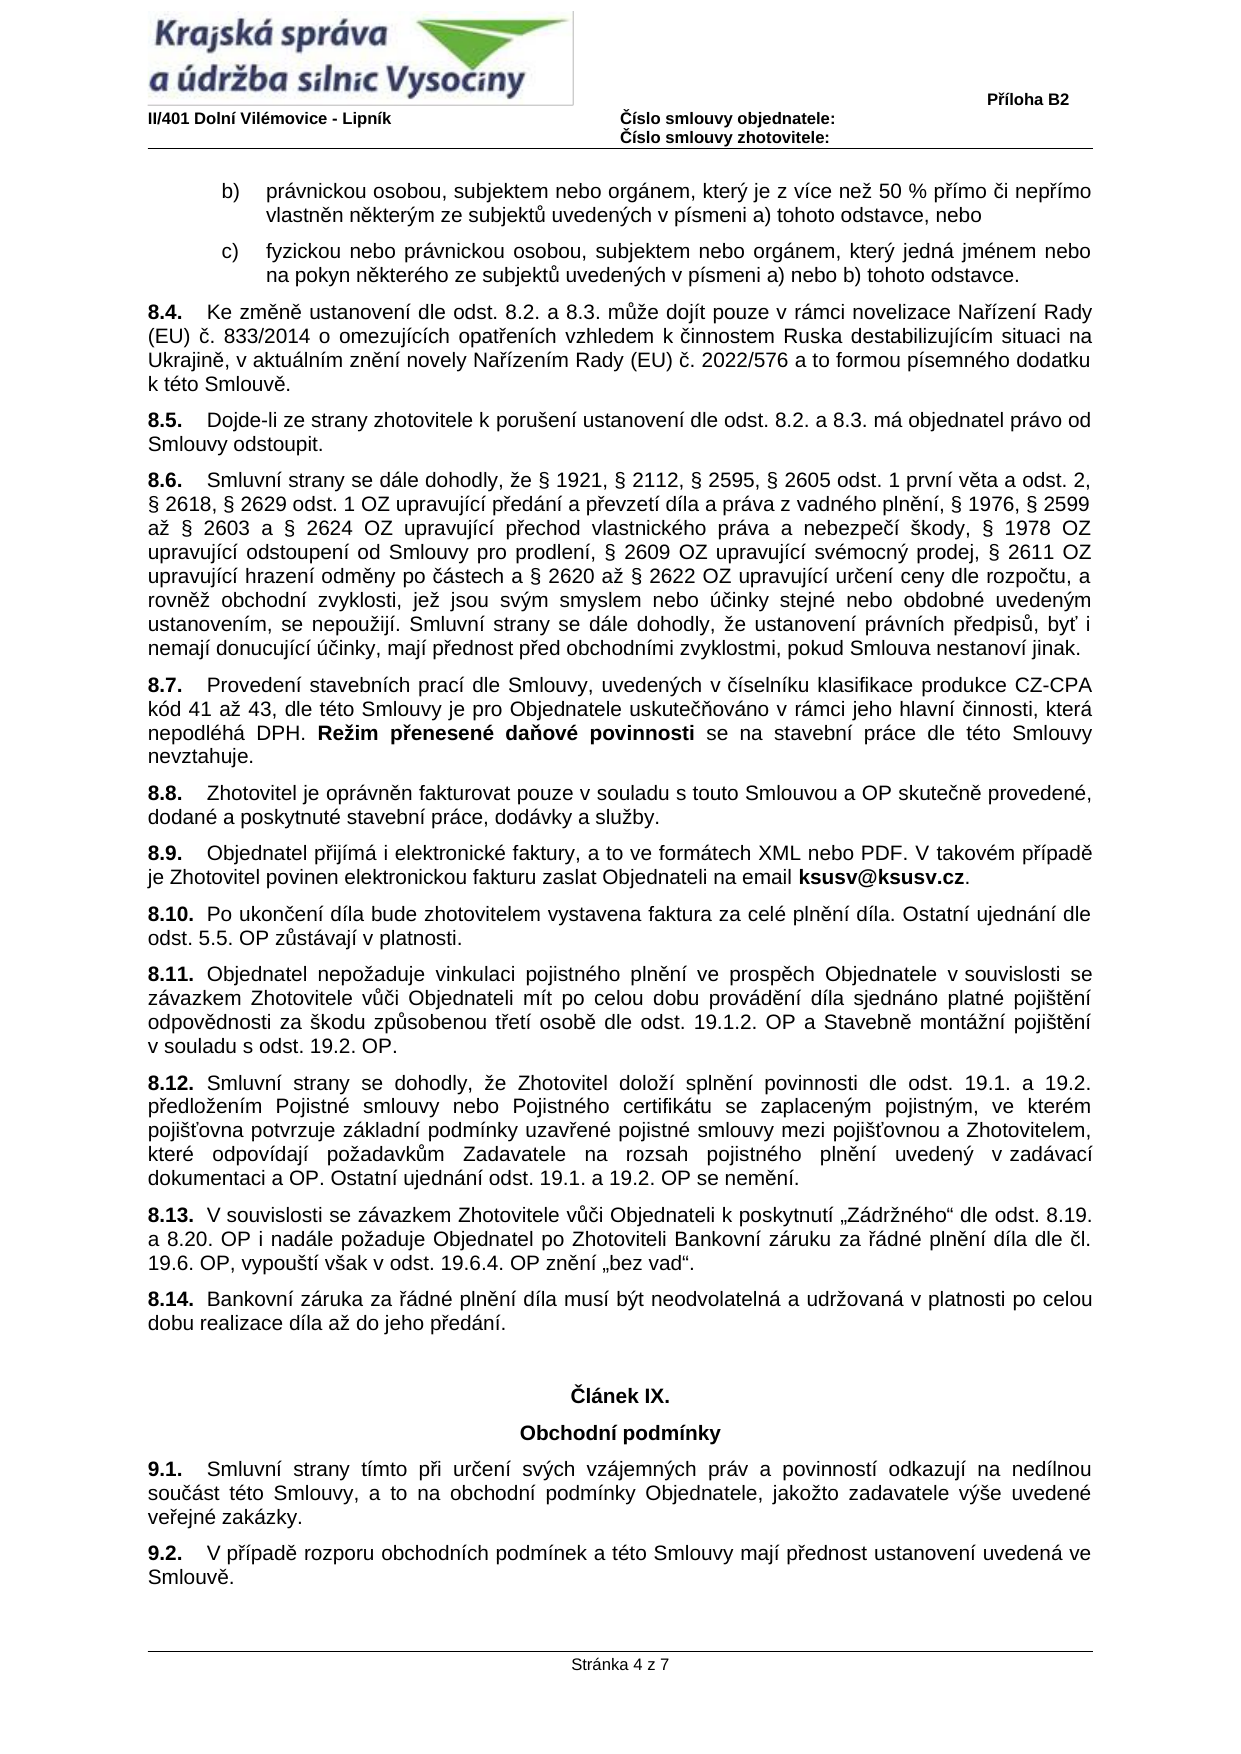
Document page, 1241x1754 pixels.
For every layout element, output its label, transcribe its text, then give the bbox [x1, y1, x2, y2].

list Smluvní strany se dále dohodly, že § 1921, § 2112, § 2595, § 2605 odst. 1 první věta a odst. 2, § 2618, § 2629 odst. 1 OZ upravující předání a převzetí díla a práva z vadného plnění, § 1976, § 2599 až § 2603 a § 2624 OZ upravující přechod vlastnického práva a nebezpečí škody, § 1978 OZ upravující odstoupení od Smlouvy pro prodlení, § 2609 OZ upravující svémocný prodej, § 2611 OZ upravující hrazení odměny po částech a § 2620 až § 2622 OZ upravující určení ceny dle rozpočtu, a rovněž obchodní zvyklosti, jež jsou svým smyslem nebo účinky stejné nebo obdobné uvedeným ustanovením, se nepoužijí. Smluvní strany se dále dohodly, že ustanovení právních předpisů, byť i nemají donucující účinky, mají přednost před obchodními zvyklostmi, pokud Smlouva nestanoví jinak. [148, 468, 1093, 660]
list Dojde-li ze strany zhotovitele k porušení ustanovení dle odst. 8.2. a 8.3. má objednatel právo od Smlouvy odstoupit. [148, 408, 1093, 456]
list Po ukončení díla bude zhotovitelem vystavena faktura za celé plnění díla. Ostatní ujednání dle odst. 5.5. OP zůstávají v platnosti. [148, 902, 1093, 949]
list Smluvní strany se dohodly, že Zhotovitel doloží splnění povinnosti dle odst. 19.1. a 19.2. předložením Pojistné smlouvy nebo Pojistného certifikátu se zaplaceným pojistným, ve kterém pojišťovna potvrzuje základní podmínky uzavřené pojistné smlouvy mezi pojišťovnou a Zhotovitelem, které odpovídají požadavkům Zadavatele na rozsah pojistného plnění uvedený v zadávací dokumentaci a OP. Ostatní ujednání odst. 19.1. a 19.2. OP se nemění. [148, 1070, 1093, 1190]
list Objednatel nepožaduje vinkulaci pojistného plnění ve prospěch Objednatele v souvislosti se závazkem Zhotovitele vůči Objednateli mít po celou dobu provádění díla sjednáno platné pojištění odpovědnosti za škodu způsobenou třetí osobě dle odst. 19.1.2. OP a Stavebně montážní pojištění v souladu s odst. 19.2. OP. [148, 962, 1093, 1058]
list právnickou osobou, subjektem nebo orgánem, který je z více než 50 % přímo či nepřímo vlastněn některým ze subjektů uvedených v písmeni a) tohoto odstavce, nebo [221, 179, 1093, 227]
list Objednatel přijímá i elektronické faktury, a to ve formátech XML nebo PDF. V takovém případě je Zhotovitel povinen elektronickou fakturu zaslat Objednateli na email ksusv@ksusv.cz. [148, 841, 1093, 889]
subtitle Článek IX. [148, 1384, 1093, 1408]
list fyzickou nebo právnickou osobou, subjektem nebo orgánem, který jedná jménem nebo na pokyn některého ze subjektů uvedených v písmeni a) nebo b) tohoto odstavce. [221, 239, 1093, 287]
picture [147, 11, 574, 107]
list Zhotovitel je oprávněn fakturovat pouze v souladu s touto Smlouvou a OP skutečně provedené, dodané a poskytnuté stavební práce, dodávky a služby. [148, 781, 1093, 829]
list Provedení stavebních prací dle Smlouvy, uvedených v číselníku klasifikace produkce CZ-CPA kód 41 až 43, dle této Smlouvy je pro Objednatele uskutečňováno v rámci jeho hlavní činnosti, která nepodléhá DPH. Režim přenesené daňové povinnosti se na stavební práce dle této Smlouvy nevztahuje. [148, 672, 1093, 768]
list Ke změně ustanovení dle odst. 8.2. a 8.3. může dojít pouze v rámci novelizace Nařízení Rady (EU) č. 833/2014 o omezujících opatřeních vzhledem k činnostem Ruska destabilizujícím situaci na Ukrajině, v aktuálním znění novely Nařízením Rady (EU) č. 2022/576 a to formou písemného dodatku k této Smlouvě. [148, 299, 1093, 395]
subtitle Obchodní podmínky [148, 1420, 1093, 1444]
list Bankovní záruka za řádné plnění díla musí být neodvolatelná a udržovaná v platnosti po celou dobu realizace díla až do jeho předání. [148, 1287, 1093, 1335]
list V souvislosti se závazkem Zhotovitele vůči Objednateli k poskytnutí „Zádržného“ dle odst. 8.19. a 8.20. OP i nadále požaduje Objednatel po Zhotoviteli Bankovní záruku za řádné plnění díla dle čl. 19.6. OP, vypouští však v odst. 19.6.4. OP znění „bez vad“. [148, 1203, 1093, 1274]
list V případě rozporu obchodních podmínek a této Smlouvy mají přednost ustanovení uvedená ve Smlouvě. [148, 1541, 1093, 1589]
list Smluvní strany tímto při určení svých vzájemných práv a povinností odkazují na nedílnou součást této Smlouvy, a to na obchodní podmínky Objednatele, jakožto zadavatele výše uvedené veřejné zakázky. [148, 1457, 1093, 1529]
